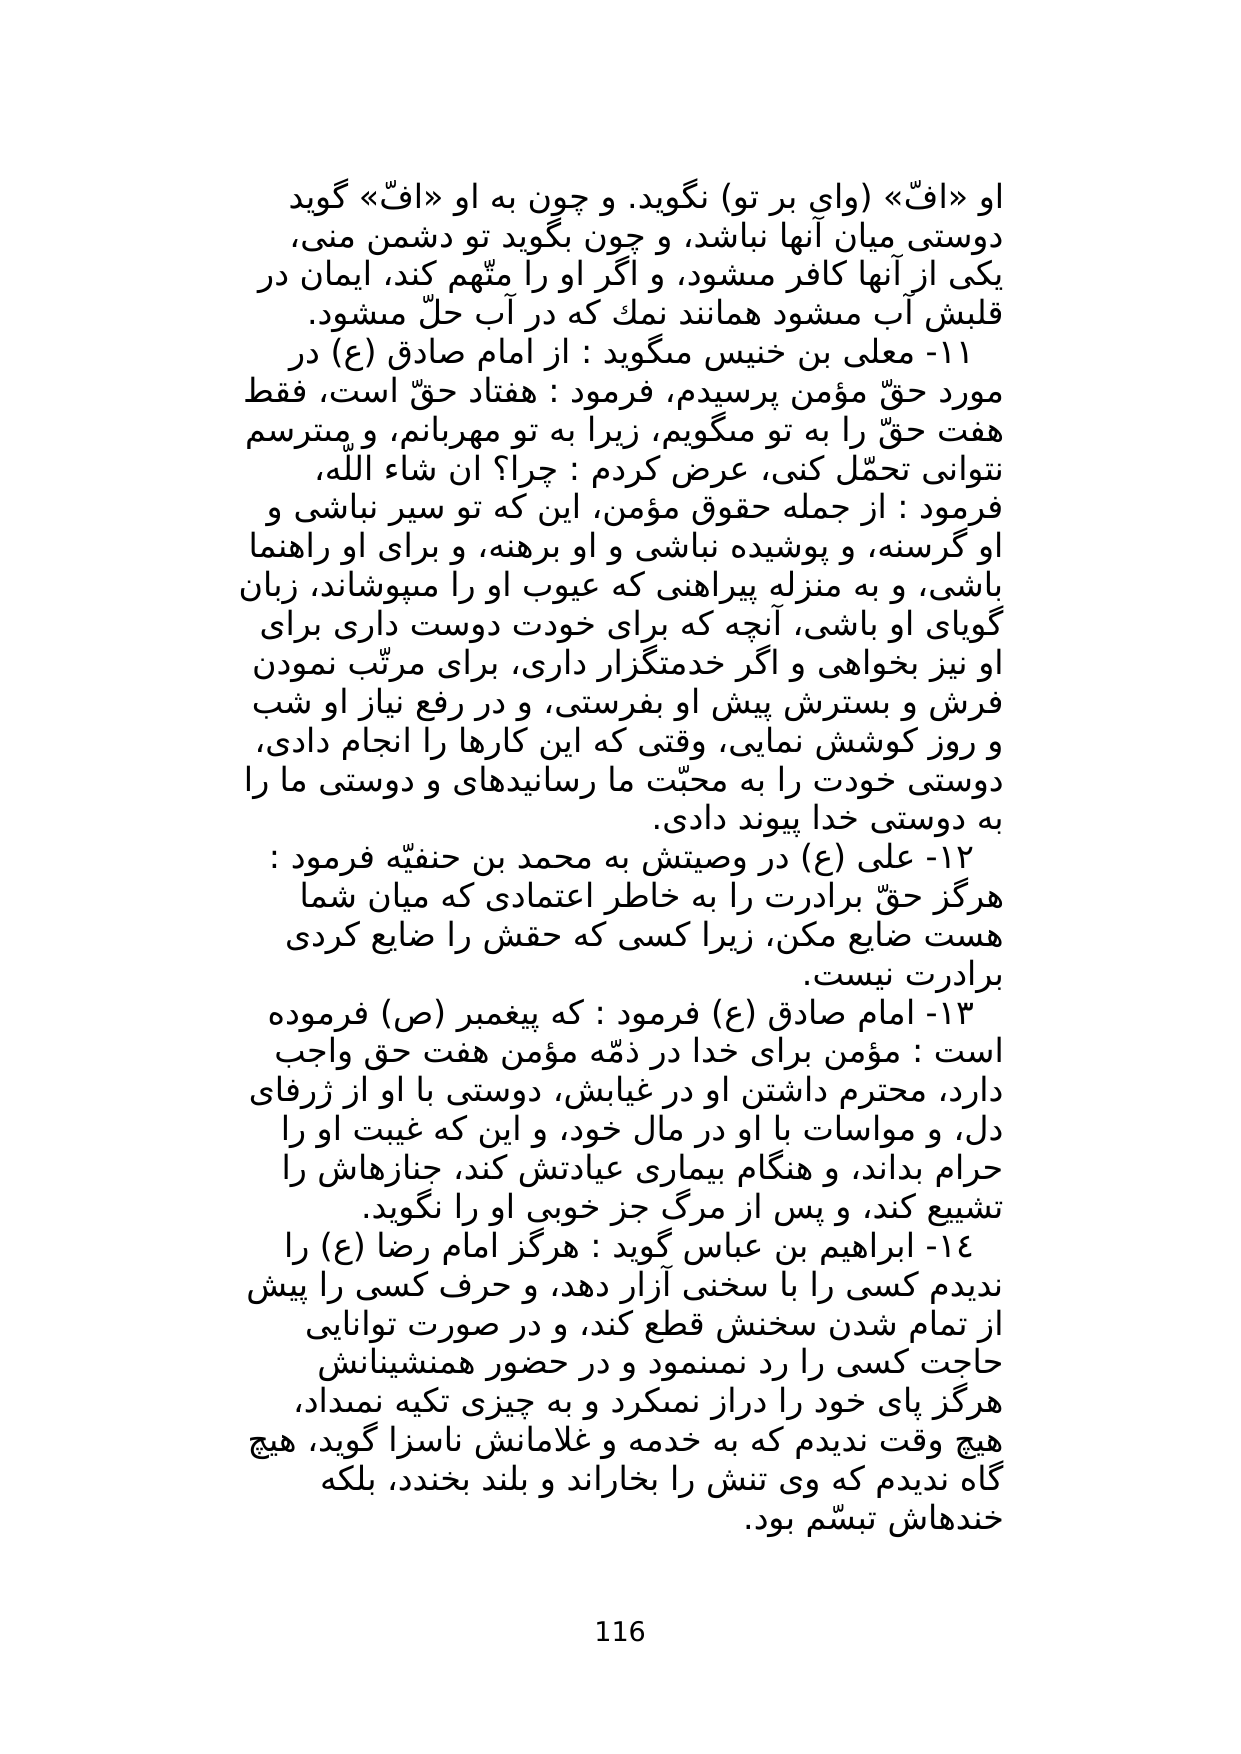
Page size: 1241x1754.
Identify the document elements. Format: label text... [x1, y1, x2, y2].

text ١٢- على (ع) در وصيتش به محمد بن حنفيّه فرمود : هرگز حقّ برادرت را به خاطر اعتمادى كه ميان شما هست ضايع مكن، زيرا كسى كه حقش را ضايع‏ كردى برادرت نيست. [236, 838, 1004, 993]
text ١٣- امام صادق (ع) فرمود : كه پيغمبر (ص) فرموده است : مؤمن براى خدا در ذمّه مؤمن هفت حق واجب دارد، محترم داشتن او در غيابش، دوستى با او از ژرفاى دل، و مواسات با او در مال خود، و اين كه غيبت او را حرام بداند، و هنگام بيمارى عيادتش كند، جنازه‏اش را تشييع كند، و پس از مرگ جز خوبى او را نگويد. [236, 993, 1004, 1226]
text ١١- معلى بن خنيس مى‏گويد : از امام صادق (ع) در مورد حقّ مؤمن پرسيدم، فرمود : هفتاد حقّ است، فقط هفت حقّ را به تو مى‏گويم، زيرا به تو مهربانم، و مى‏ترسم نتوانى تحمّل كنى، عرض كردم : چرا؟ ان شاء اللّه، فرمود : از جمله حقوق مؤمن، اين كه تو سير نباشى و او گرسنه، و پوشيده نباشى و او برهنه، و براى او راهنما باشى، و به منزله پيراهنى كه عيوب او را مى‏پوشاند، زبان گوياى او باشى، آنچه كه براى خودت دوست دارى براى او نيز بخواهى و اگر خدمتگزار دارى، براى مرتّب نمودن فرش و بسترش پيش او بفرستى، و در رفع نياز او شب و روز كوشش نمايى، وقتى كه اين كارها را انجام دادى، دوستى خودت را به محبّت ما رسانيده‏اى و دوستى ما را به دوستى خدا پيوند دادى. [236, 333, 1004, 838]
text ١٤- ابراهيم بن عباس گويد : هرگز امام رضا (ع) را نديدم كسى را با سخنى آزار دهد، و حرف كسى را پيش از تمام شدن سخنش قطع كند، و در صورت توانايى حاجت كسى را رد نمى‏نمود و در حضور همنشينانش هرگز پاى خود را دراز نمى‏كرد و به چيزى تكيه نمى‏داد، هيچ وقت نديدم كه به خدمه و غلامانش ناسزا گويد، هيچ گاه نديدم كه وى تنش را بخاراند و بلند بخندد، بلكه خنده‏اش تبسّم بود. [236, 1226, 1004, 1537]
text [236, 177, 1004, 333]
